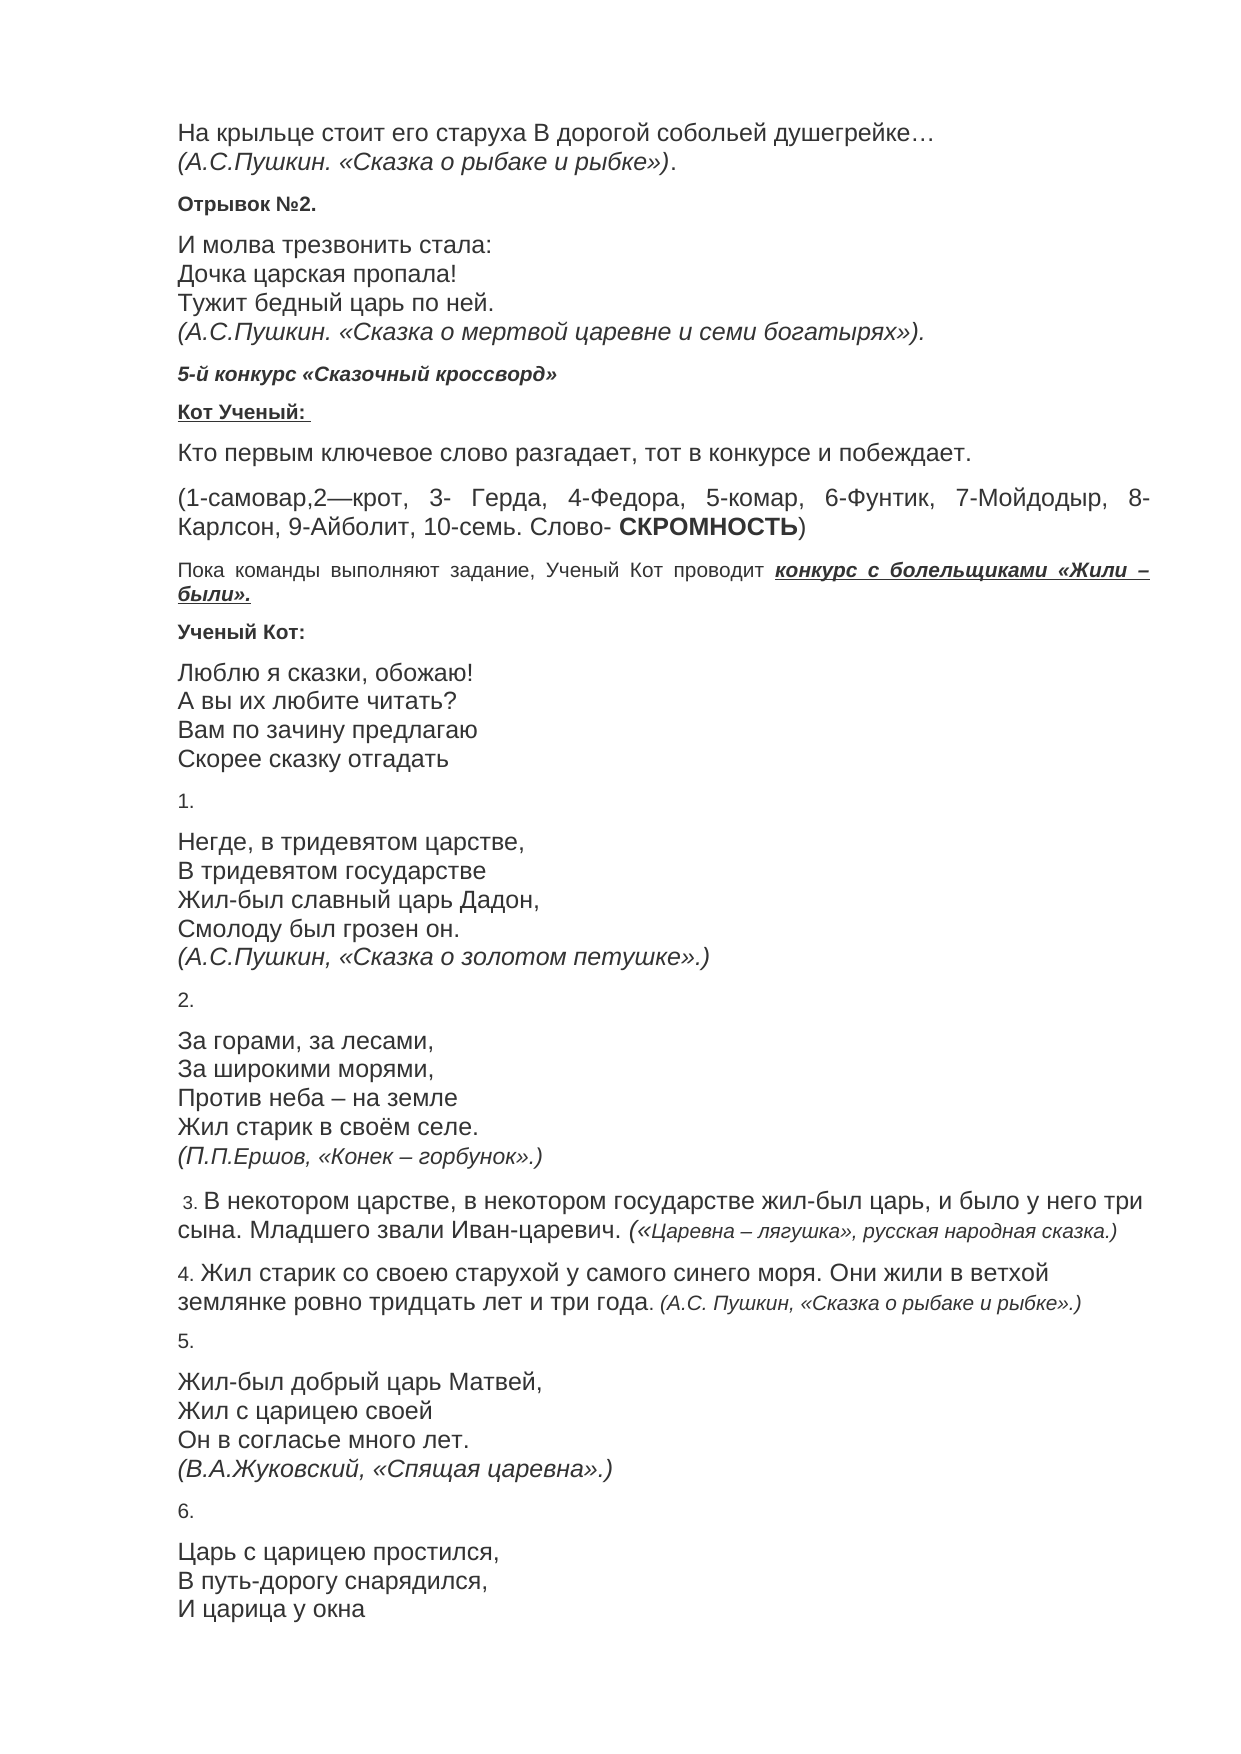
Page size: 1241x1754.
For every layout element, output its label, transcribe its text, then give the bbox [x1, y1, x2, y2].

text 5. [177, 1329, 1152, 1353]
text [177, 118, 1152, 176]
text Кто первым ключевое слово разгадает, тот в конкурсе и побеждает. [177, 438, 1152, 467]
text Жил-был добрый царь Матвей, Жил с царицею своей Он в согласье много лет. (В.А.Жуковский, «Спящая царевна».) [177, 1367, 1152, 1482]
text Пока команды выполняют задание, Ученый Кот проводит конкурс с болельщиками «Жили – были». [177, 558, 1152, 606]
text Кот Ученый: [177, 400, 1152, 424]
text Ученый Кот: [177, 619, 1152, 643]
text За горами, за лесами, За широкими морями, Против неба – на земле Жил старик в своём селе. (П.П.Ершов, «Конек – горбунок».) [177, 1026, 1152, 1169]
text 4. Жил старик со своею старухой у самого синего моря. Они жили в ветхой землянке ровно тридцать лет и три года. (А.С. Пушкин, «Сказка о рыбаке и рыбке».) [177, 1258, 1152, 1315]
text (1-самовар,2—крот, 3- Герда, 4-Федора, 5-комар, 6-Фунтик, 7-Мойдодыр, 8-Карлсон, 9-Айболит, 10-семь. Слово- СКРОМНОСТЬ) [177, 483, 1152, 541]
text Люблю я сказки, обожаю! А вы их любите читать? Вам по зачину предлагаю Скорее сказку отгадать [177, 658, 1152, 773]
text 5-й конкурс «Сказочный кроссворд» [177, 362, 1152, 386]
text 1. [177, 789, 1152, 813]
text 2. [177, 988, 1152, 1012]
text И молва трезвонить стала: Дочка царская пропала! Тужит бедный царь по ней. (А.С.Пушкин. «Сказка о мертвой царевне и семи богатырях»). [177, 230, 1152, 345]
text 3. В некотором царстве, в некотором государстве жил-был царь, и было у него три сына. Младшего звали Иван-царевич. («Царевна – лягушка», русская народная сказка.) [177, 1186, 1152, 1244]
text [177, 1537, 1152, 1623]
text Негде, в тридевятом царстве, В тридевятом государстве Жил-был славный царь Дадон, Смолоду был грозен он. (А.С.Пушкин, «Сказка о золотом петушке».) [177, 827, 1152, 971]
text Отрывок №2. [177, 192, 1152, 216]
text 6. [177, 1499, 1152, 1523]
